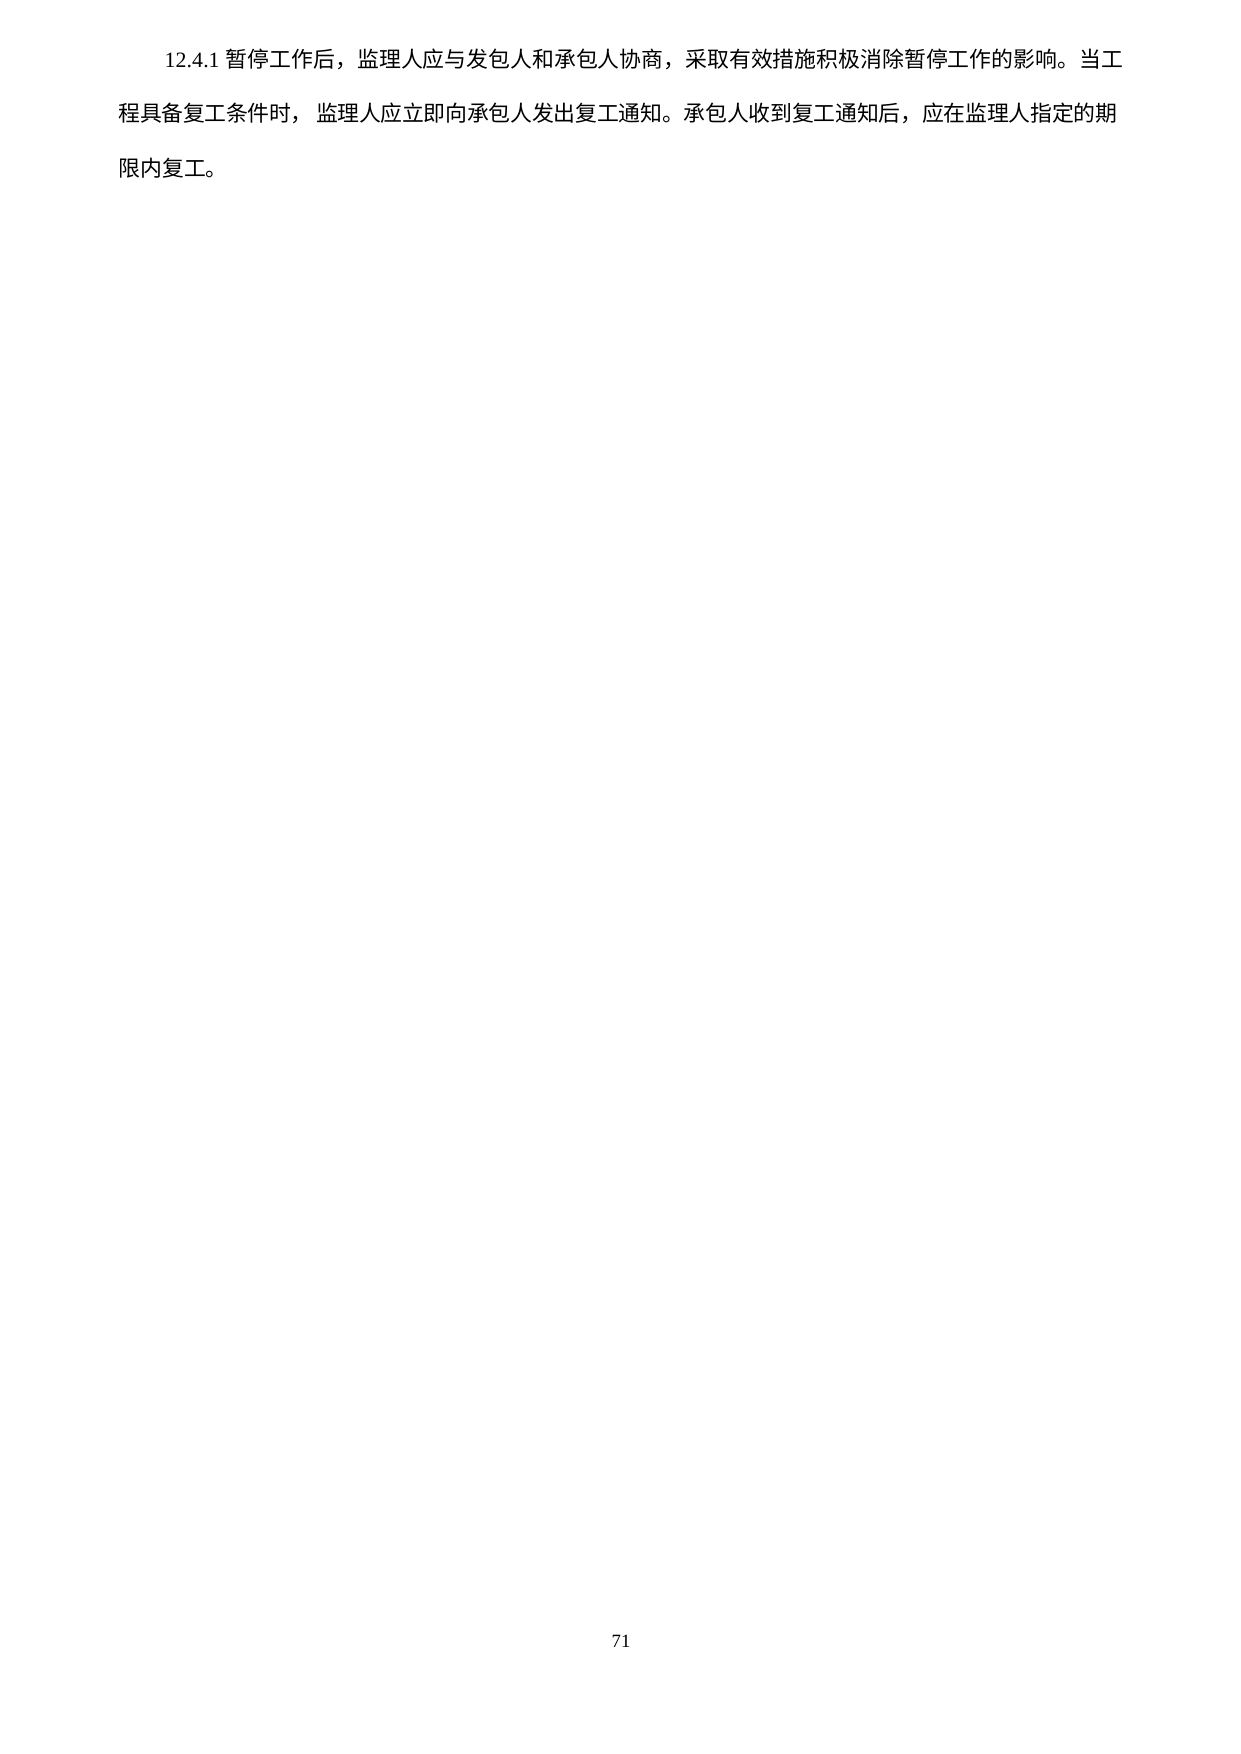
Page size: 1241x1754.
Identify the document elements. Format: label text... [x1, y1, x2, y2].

text 12.4.1 暂停工作后，监理人应与发包人和承包人协商，采取有效措施积极消除暂停工作的影响。当工 程具备复工条件时， 监理人应立即向承包人发出复工通知。承包人收到复工通知后，应在监理人指定的期 限内复工。 [119, 42, 1123, 183]
